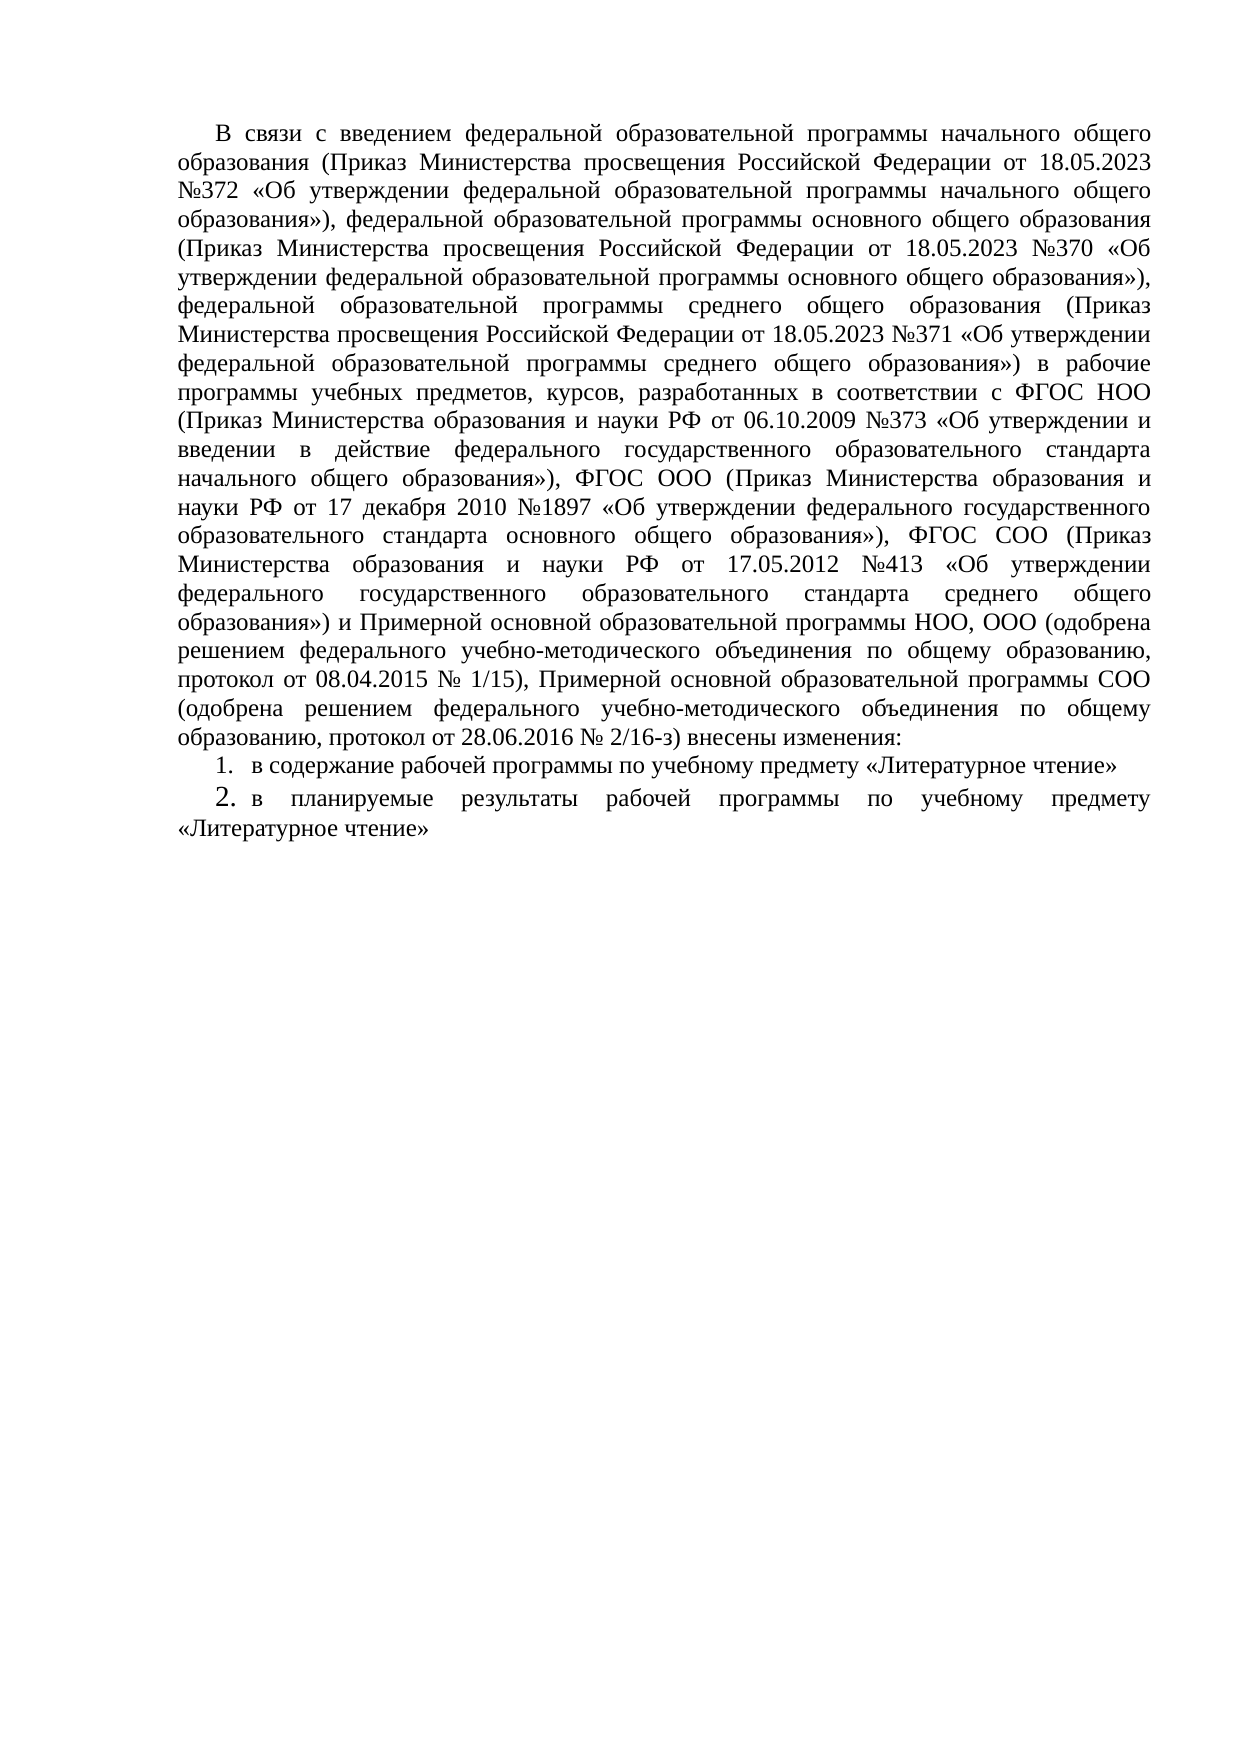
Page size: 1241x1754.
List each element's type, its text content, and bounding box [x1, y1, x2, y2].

list в планируемые результаты рабочей программы по учебному предмету «Литературное чтение» [177, 779, 1152, 842]
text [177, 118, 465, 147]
list в содержание рабочей программы по учебному предмету «Литературное чтение» [177, 751, 1152, 779]
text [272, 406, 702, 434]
text В связи с введением федеральной образовательной программы начального общего образования (Приказ Министерства просвещения Российской Федерации от 18.05.2023 №372 «Об утверждении федеральной образовательной программы начального общего образования»), федеральной образовательной программы основного общего образования (Приказ Министерства просвещения Российской Федерации от 18.05.2023 №370 «Об утверждении федеральной образовательной программы основного общего образования»), федеральной образовательной программы среднего общего образования (Приказ Министерства просвещения Российской Федерации от 18.05.2023 №371 «Об утверждении федеральной образовательной программы среднего общего образования») в рабочие программы учебных предметов, курсов, разработанных в соответствии с ФГОС НОО (Приказ Министерства образования и науки РФ от 06.10.2009 №373 «Об утверждении и введении в действие федерального государственного образовательного стандарта начального общего образования»), ФГОС ООО (Приказ Министерства образования и науки РФ от 17 декабря 2010 №1897 «Об утверждении федерального государственного образовательного стандарта основного общего образования»), ФГОС СОО (Приказ Министерства образования и науки РФ от 17.05.2012 №413 «Об утверждении федерального государственного образовательного стандарта среднего общего образования») и Примерной основной образовательной программы НОО, ООО (одобрена решением федерального учебно-методического объединения по общему образованию, протокол от 08.04.2015 № 1/15), Примерной основной образовательной программы СОО (одобрена решением федерального учебно-методического объединения по общему образованию, протокол от 28.06.2016 № 2/16-з) внесены изменения: [177, 578, 1152, 751]
